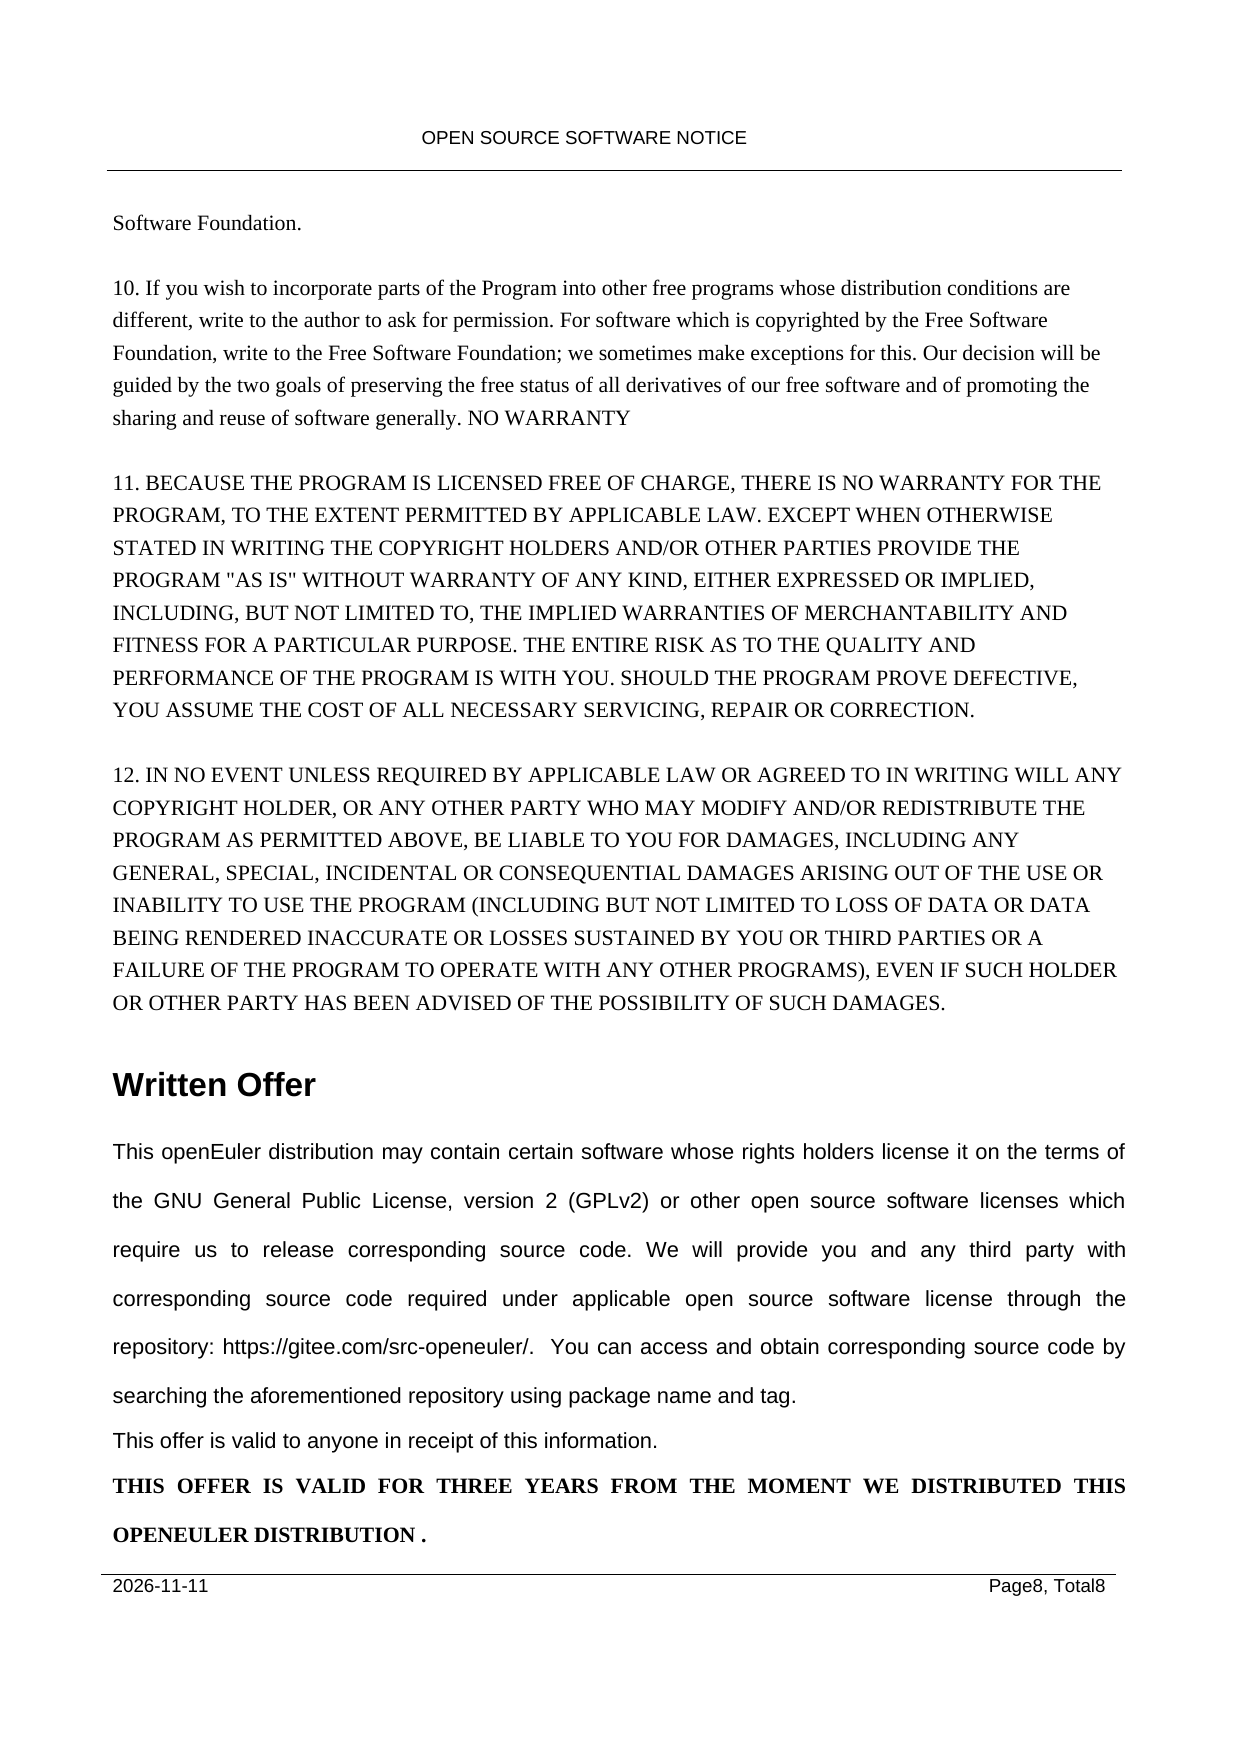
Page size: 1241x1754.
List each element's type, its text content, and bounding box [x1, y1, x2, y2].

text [112, 206, 1128, 1051]
text Written Offer [112, 1051, 1128, 1116]
text THIS OFFER IS VALID FOR THREE YEARS FROM THE MOMENT WE DISTRIBUTED THIS OPENEULER DISTRIBUTION . [112, 1469, 1128, 1551]
text This openEuler distribution may contain certain software whose rights holders license it on the terms of the GNU General Public License, version 2 (GPLv2) or other open source software licenses which require us to release corresponding source code. We will provide you and any third party with corresponding source code required under applicable open source software license through the repository: https://gitee.com/src-openeuler/. You can access and obtain corresponding source code by searching the aforementioned repository using package name and tag. [112, 1136, 1128, 1412]
text This offer is valid to anyone in receipt of this information. [112, 1424, 1128, 1457]
